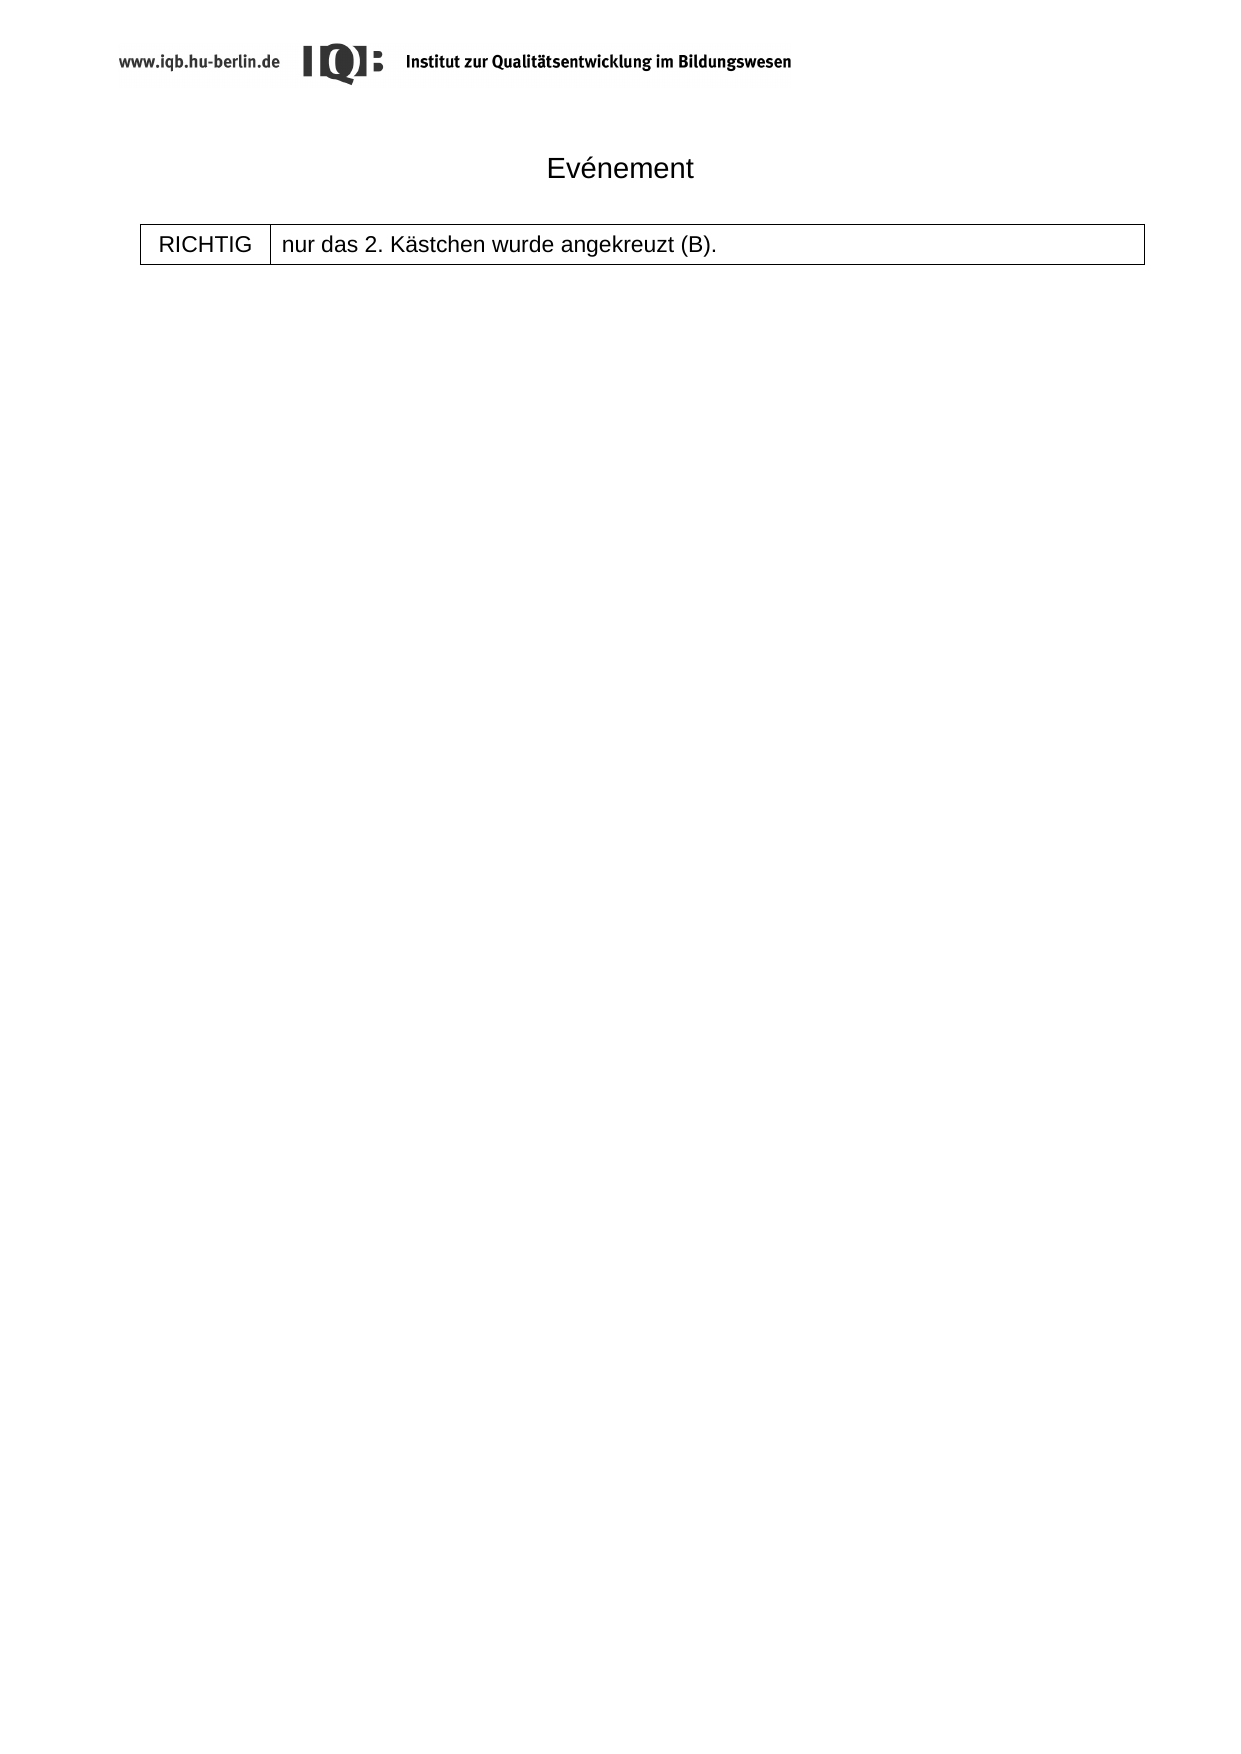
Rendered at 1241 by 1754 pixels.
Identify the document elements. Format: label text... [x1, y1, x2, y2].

table_header RICHTIG [141, 225, 270, 263]
subtitle Evénement [148, 156, 1092, 185]
table_header nur das 2. Kästchen wurde angekreuzt (B). [271, 225, 1144, 263]
